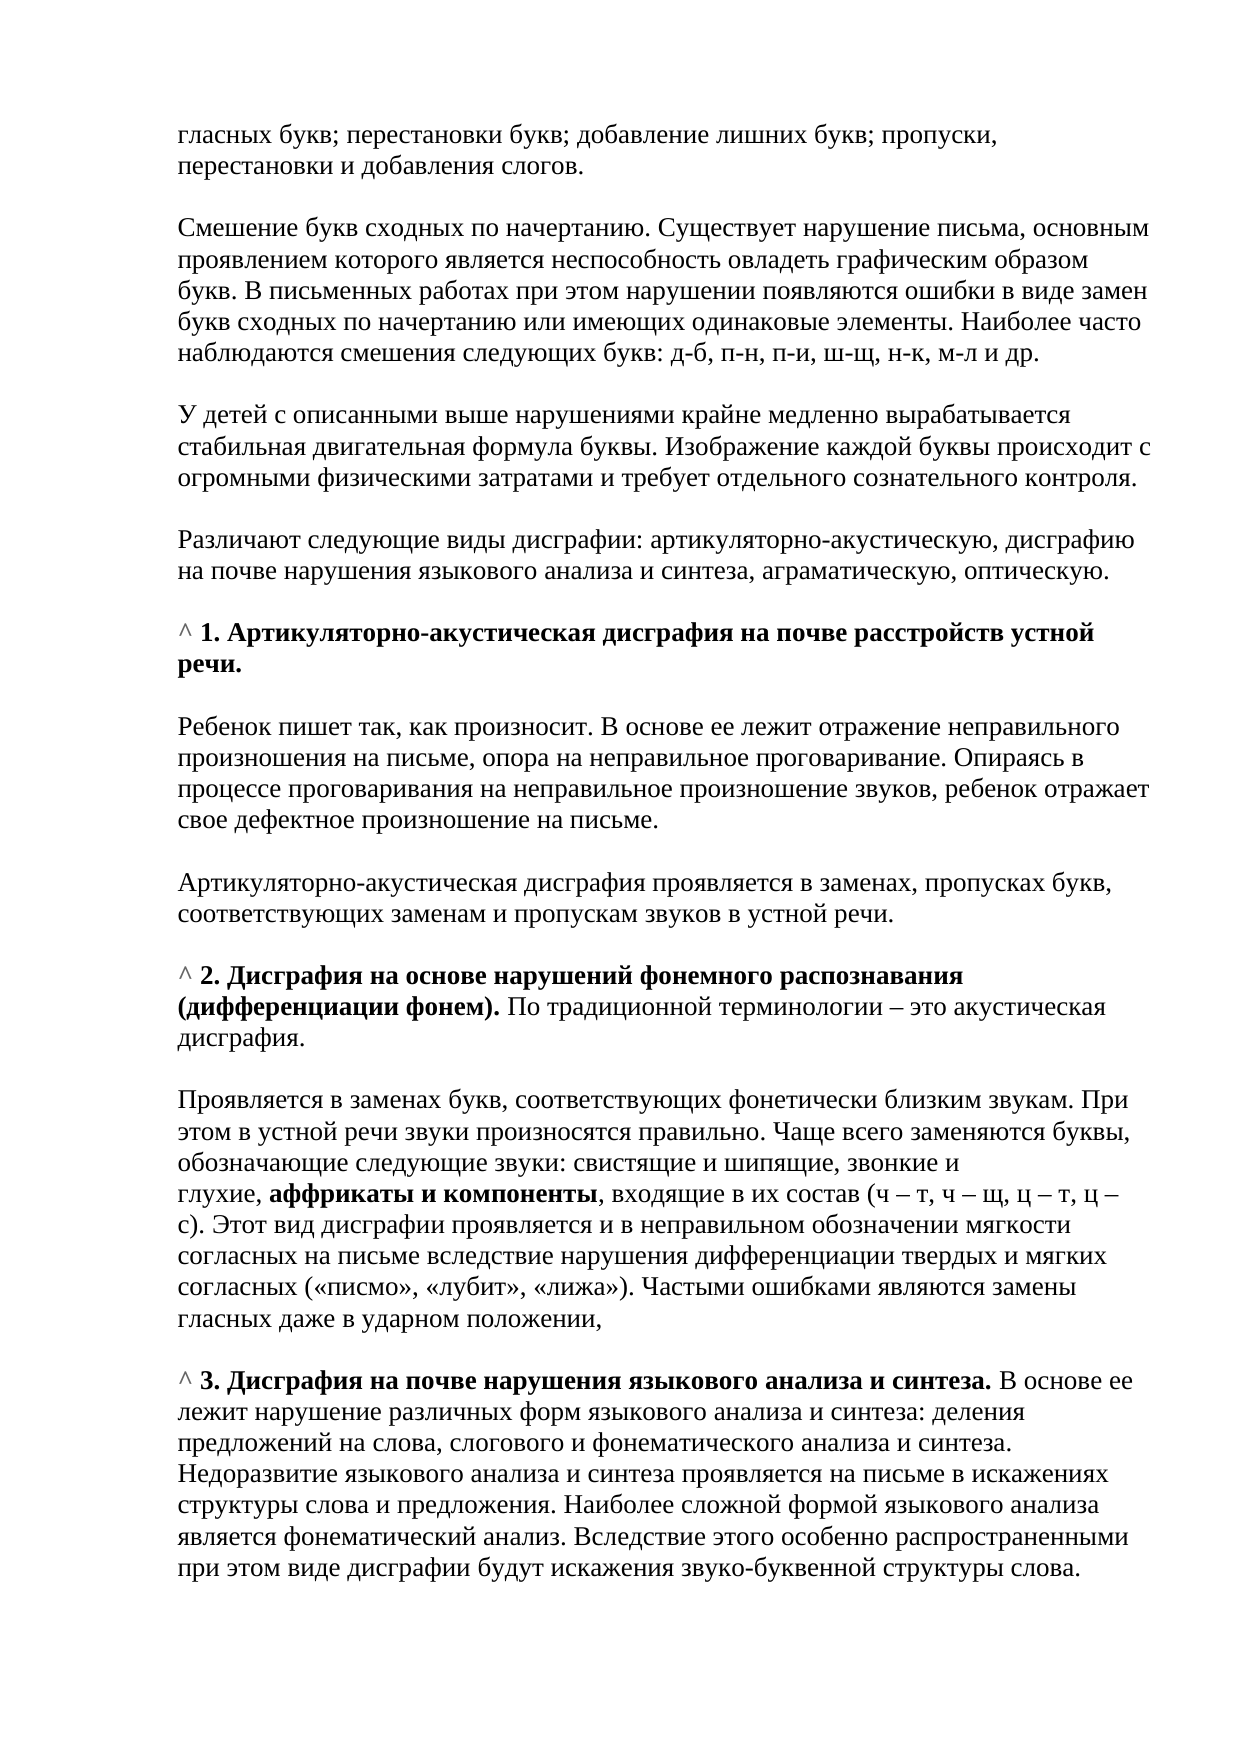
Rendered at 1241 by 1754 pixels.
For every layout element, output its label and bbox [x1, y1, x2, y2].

text [177, 118, 1152, 1613]
